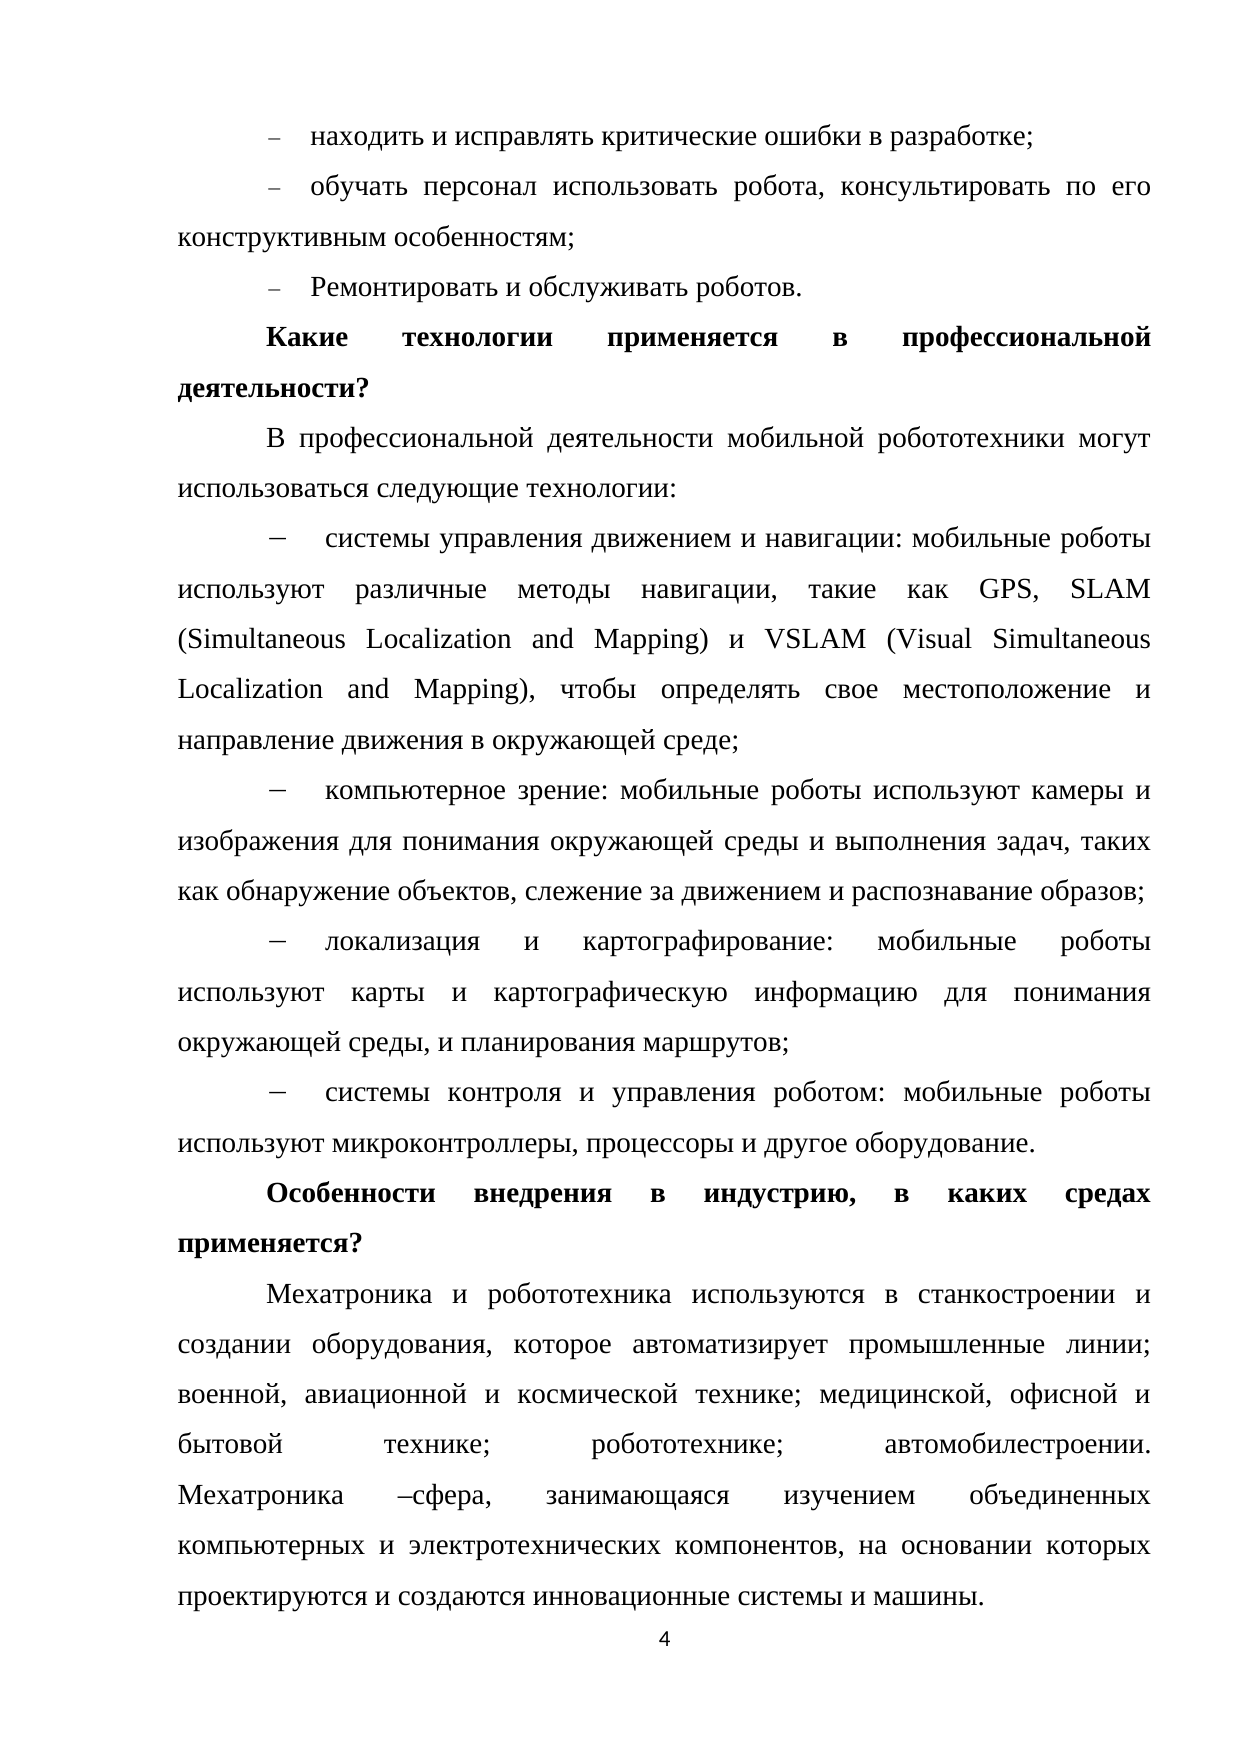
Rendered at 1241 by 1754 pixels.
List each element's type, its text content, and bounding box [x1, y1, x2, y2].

list локализация и картографирование: мобильные роботы используют карты и картографическую информацию для понимания окружающей среды, и планирования маршрутов; [177, 923, 1152, 1058]
list Ремонтировать и обслуживать роботов. [177, 269, 1152, 303]
list компьютерное зрение: мобильные роботы используют камеры и изображения для понимания окружающей среды и выполнения задач, таких как обнаружение объектов, слежение за движением и распознавание образов; [177, 772, 1152, 907]
text Мехатроника и робототехника используются в станкостроении и создании оборудования, которое автоматизирует промышленные линии; военной, авиационной и космической технике; медицинской, офисной и бытовой технике; робототехнике; автомобилестроении. Мехатроника –сфера, занимающаяся изучением объединенных компьютерных и электротехнических компонентов, на основании которых проектируются и создаются инновационные системы и машины. [177, 1276, 1152, 1611]
text В профессиональной деятельности мобильной робототехники могут использоваться следующие технологии: [177, 420, 1152, 504]
list системы контроля и управления роботом: мобильные роботы используют микроконтроллеры, процессоры и другое оборудование. [177, 1074, 1152, 1158]
list обучать персонал использовать робота, консультировать по его конструктивным особенностям; [177, 168, 1152, 252]
text Особенности внедрения в индустрию, в каких средах применяется? [177, 1175, 1152, 1259]
list системы управления движением и навигации: мобильные роботы используют различные методы навигации, такие как GPS, SLAM (Simultaneous Localization and Mapping) и VSLAM (Visual Simultaneous Localization and Mapping), чтобы определять свое местоположение и направление движения в окружающей среде; [177, 521, 1152, 756]
list находить и исправлять критические ошибки в разработке; [177, 118, 1152, 152]
text Какие технологии применяется в профессиональной деятельности? [177, 319, 1152, 403]
